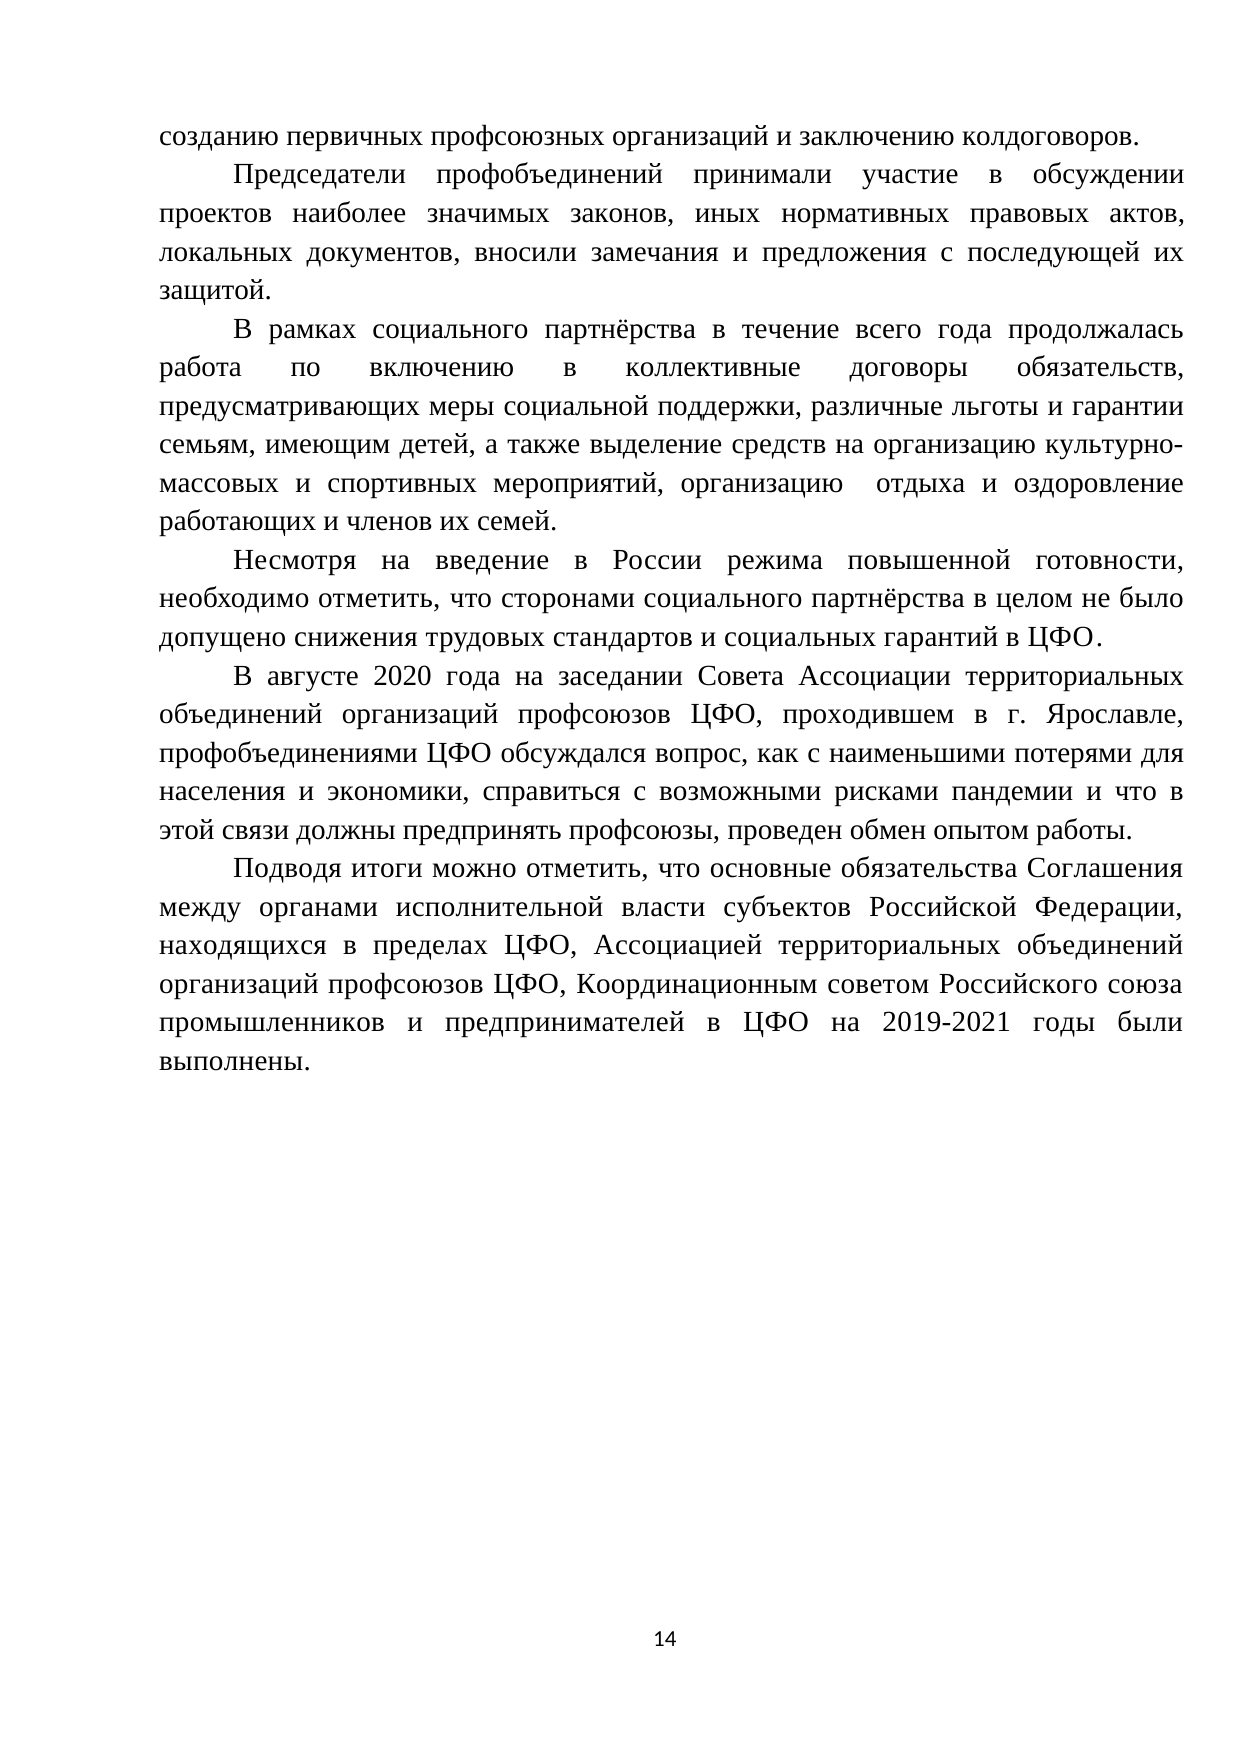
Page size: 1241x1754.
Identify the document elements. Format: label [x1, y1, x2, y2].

table_header [148, 118, 1196, 1081]
